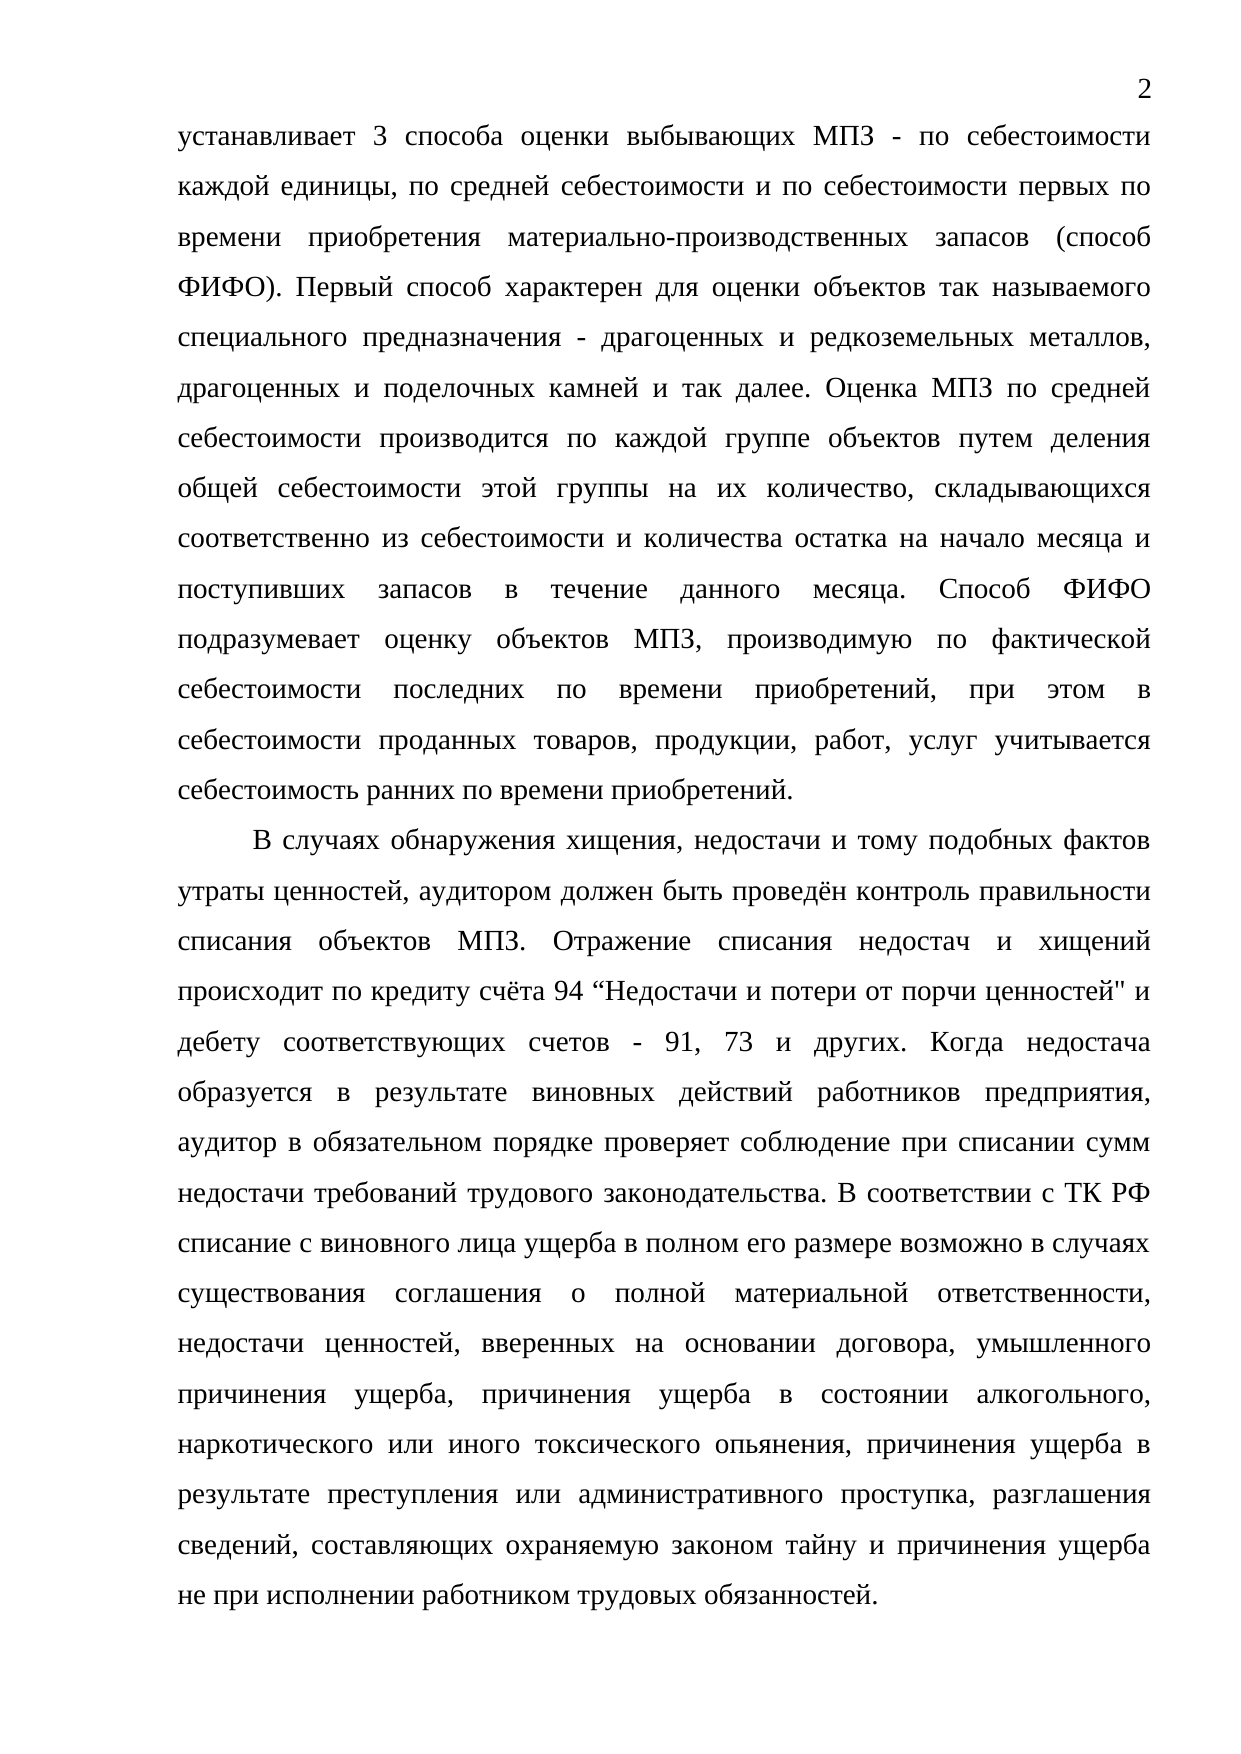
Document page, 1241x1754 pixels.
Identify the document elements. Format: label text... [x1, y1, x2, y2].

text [177, 118, 1152, 806]
text В случаях обнаружения хищения, недостачи и тому подобных фактов утраты ценностей, аудитором должен быть проведён контроль правильности списания объектов МПЗ. Отражение списания недостач и хищений происходит по кредиту счёта 94 “Недостачи и потери от порчи ценностей" и дебету соответствующих счетов - 91, 73 и других. Когда недостача образуется в результате виновных действий работников предприятия, аудитор в обязательном порядке проверяет соблюдение при списании сумм недостачи требований трудового законодательства. В соответствии с ТК РФ списание с виновного лица ущерба в полном его размере возможно в случаях существования соглашения о полной материальной ответственности, недостачи ценностей, вверенных на основании договора, умышленного причинения ущерба, причинения ущерба в состоянии алкогольного, наркотического или иного токсического опьянения, причинения ущерба в результате преступления или административного проступка, разглашения сведений, составляющих охраняемую законом тайну и причинения ущерба не при исполнении работником трудовых обязанностей. [177, 822, 1152, 1611]
